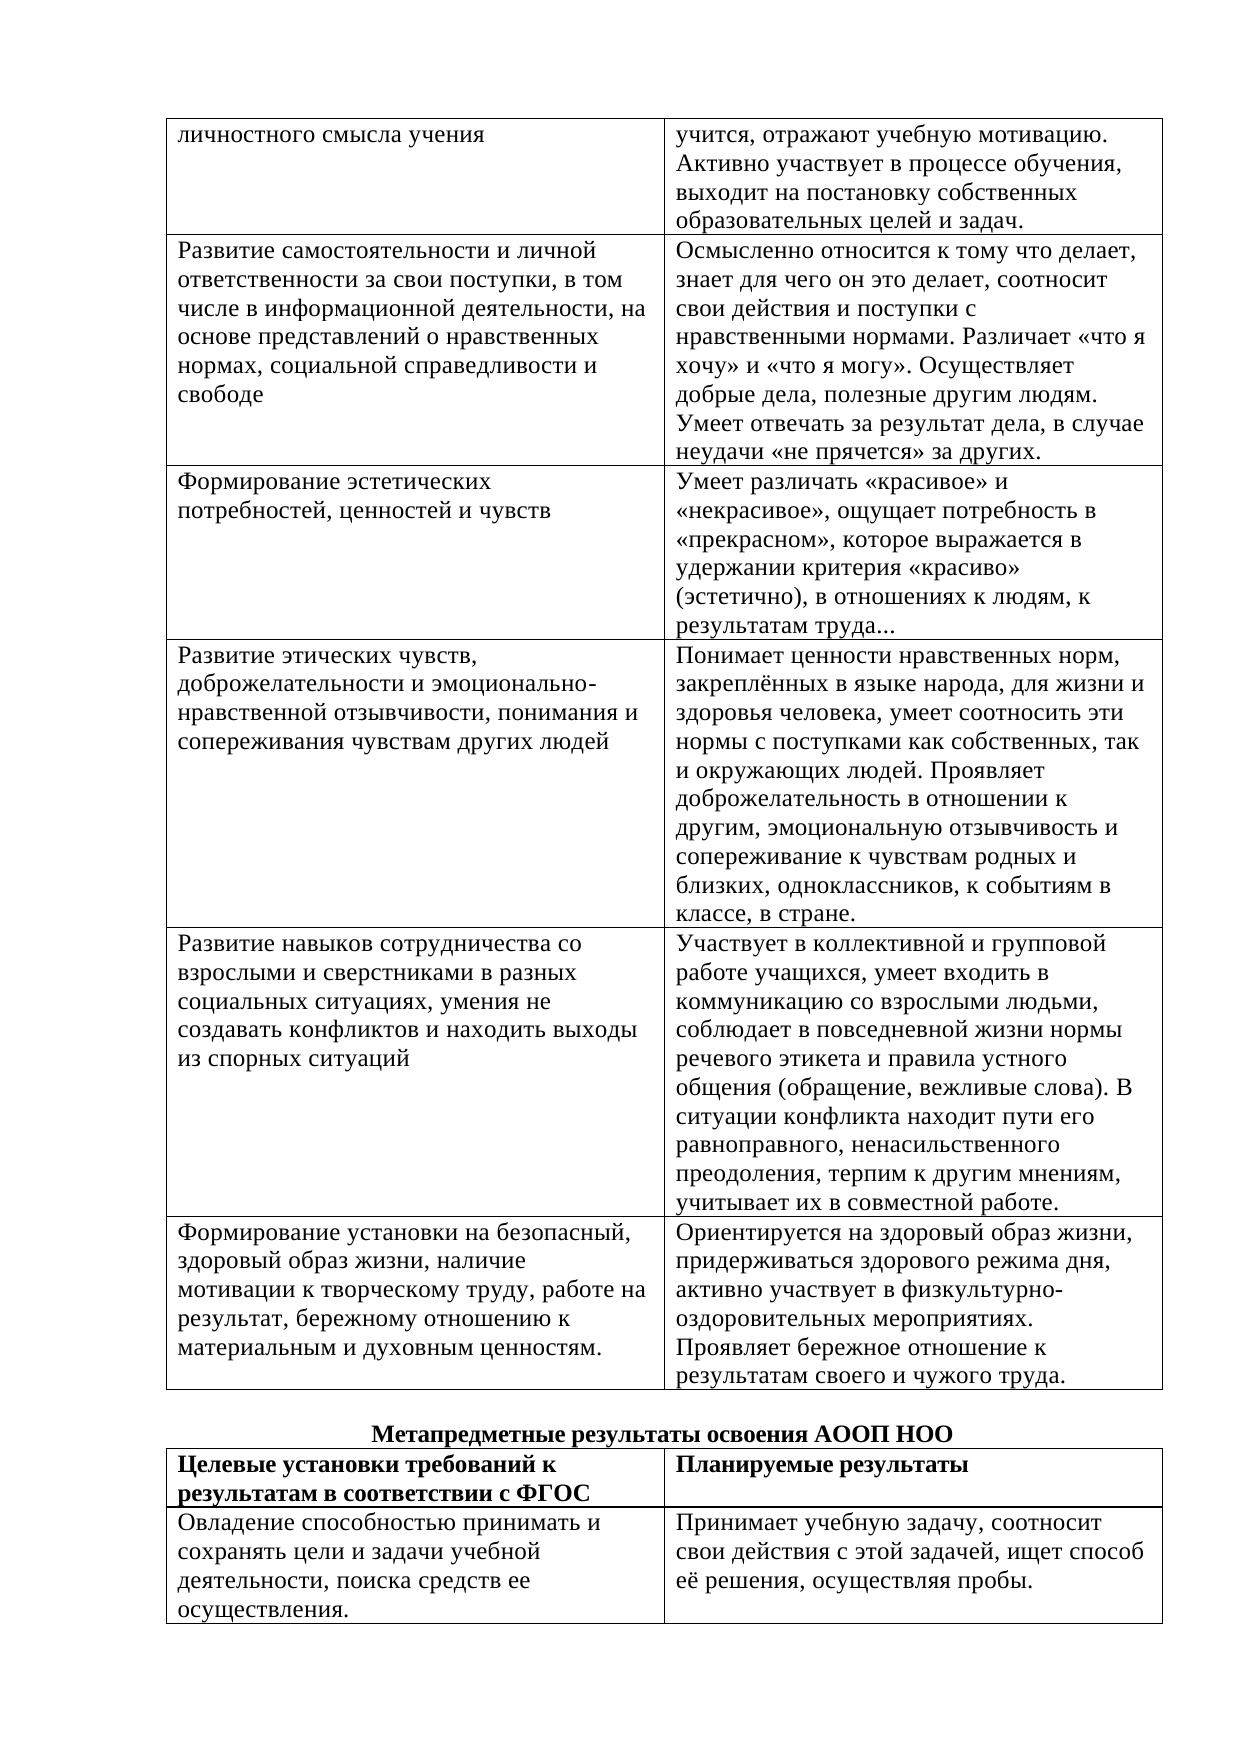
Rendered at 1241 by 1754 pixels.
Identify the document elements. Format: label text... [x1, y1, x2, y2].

table_cell Овладение способностью принимать и сохранять цели и задачи учебной деятельности, поиска средств ее осуществления. [349, 1508, 664, 1622]
table_cell Участвует в коллективной и групповой работе учащихся, умеет входить в коммуникацию со взрослыми людьми, соблюдает в повседневной жизни нормы речевого этикета и правила устного общения (обращение, вежливые слова). В ситуации конфликта находит пути его равноправного, ненасильственного преодоления, терпим к другим мнениям, учитывает их в совместной работе. [665, 928, 1162, 1216]
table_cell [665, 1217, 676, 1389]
table_cell Понимает ценности нравственных норм, закреплённых в языке народа, для жизни и здоровья человека, умеет соотносить эти нормы с поступками как собственных, так и окружающих людей. Проявляет доброжелательность в отношении к другим, эмоциональную отзывчивость и сопереживание к чувствам родных и близких, одноклассников, к событиям в классе, в стране. [665, 640, 1162, 927]
table_cell Формирование эстетических потребностей, ценностей и чувств [167, 466, 664, 639]
table_cell Развитие самостоятельности и личной ответственности за свои поступки, в том числе в информационной деятельности, на основе представлений о нравственных нормах, социальной справедливости и свободе [167, 235, 664, 465]
table_cell Осмысленно относится к тому что делает, знает для чего он это делает, соотносит свои действия и поступки с нравственными нормами. Различает «что я хочу» и «что я могу». Осуществляет добрые дела, полезные другим людям. Умеет отвечать за результат дела, в случае неудачи «не прячется» за других. [977, 235, 1162, 465]
table_cell Формирование установки на безопасный, здоровый образ жизни, наличие мотивации к творческому труду, работе на результат, бережному отношению к материальным и духовным ценностям. [167, 1217, 664, 1389]
text Метапредметные результаты освоения АООП НОО [177, 1419, 1147, 1448]
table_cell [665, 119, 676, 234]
table_cell Принимает учебную задачу, соотносит свои действия с этой задачей, ищет способ её решения, осуществляя пробы. [665, 1508, 1162, 1622]
table_cell Развитие навыков сотрудничества со взрослыми и сверстниками в разных социальных ситуациях, умения не создавать конфликтов и находить выходы из спорных ситуаций [167, 928, 664, 1216]
table_cell Умеет различать «красивое» и «некрасивое», ощущает потребность в «прекрасном», которое выражается в удержании критерия «красиво» (эстетично), в отношениях к людям, к результатам труда... [665, 466, 1162, 639]
table_header Целевые установки требований к результатам в соответствии с ФГОС [556, 1449, 664, 1506]
table_header Планируемые результаты [665, 1449, 1162, 1506]
table_cell Развитие этических чувств, доброжелательности и эмоциональнонравственной отзывчивости, понимания и сопереживания чувствам других людей [167, 640, 664, 927]
table_cell Принятие и освоение социальной роли обучающегося, развитие мотивов учебной деятельности и формирование личностного смысла учения [167, 119, 664, 234]
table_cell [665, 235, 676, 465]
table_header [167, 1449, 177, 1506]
table_cell Ориентируется на здоровый образ жизни, придерживаться здорового режима дня, активно участвует в физкультурно-оздоровительных мероприятиях. Проявляет бережное отношение к результатам своего и чужого труда. [1034, 1217, 1162, 1389]
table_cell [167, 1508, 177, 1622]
